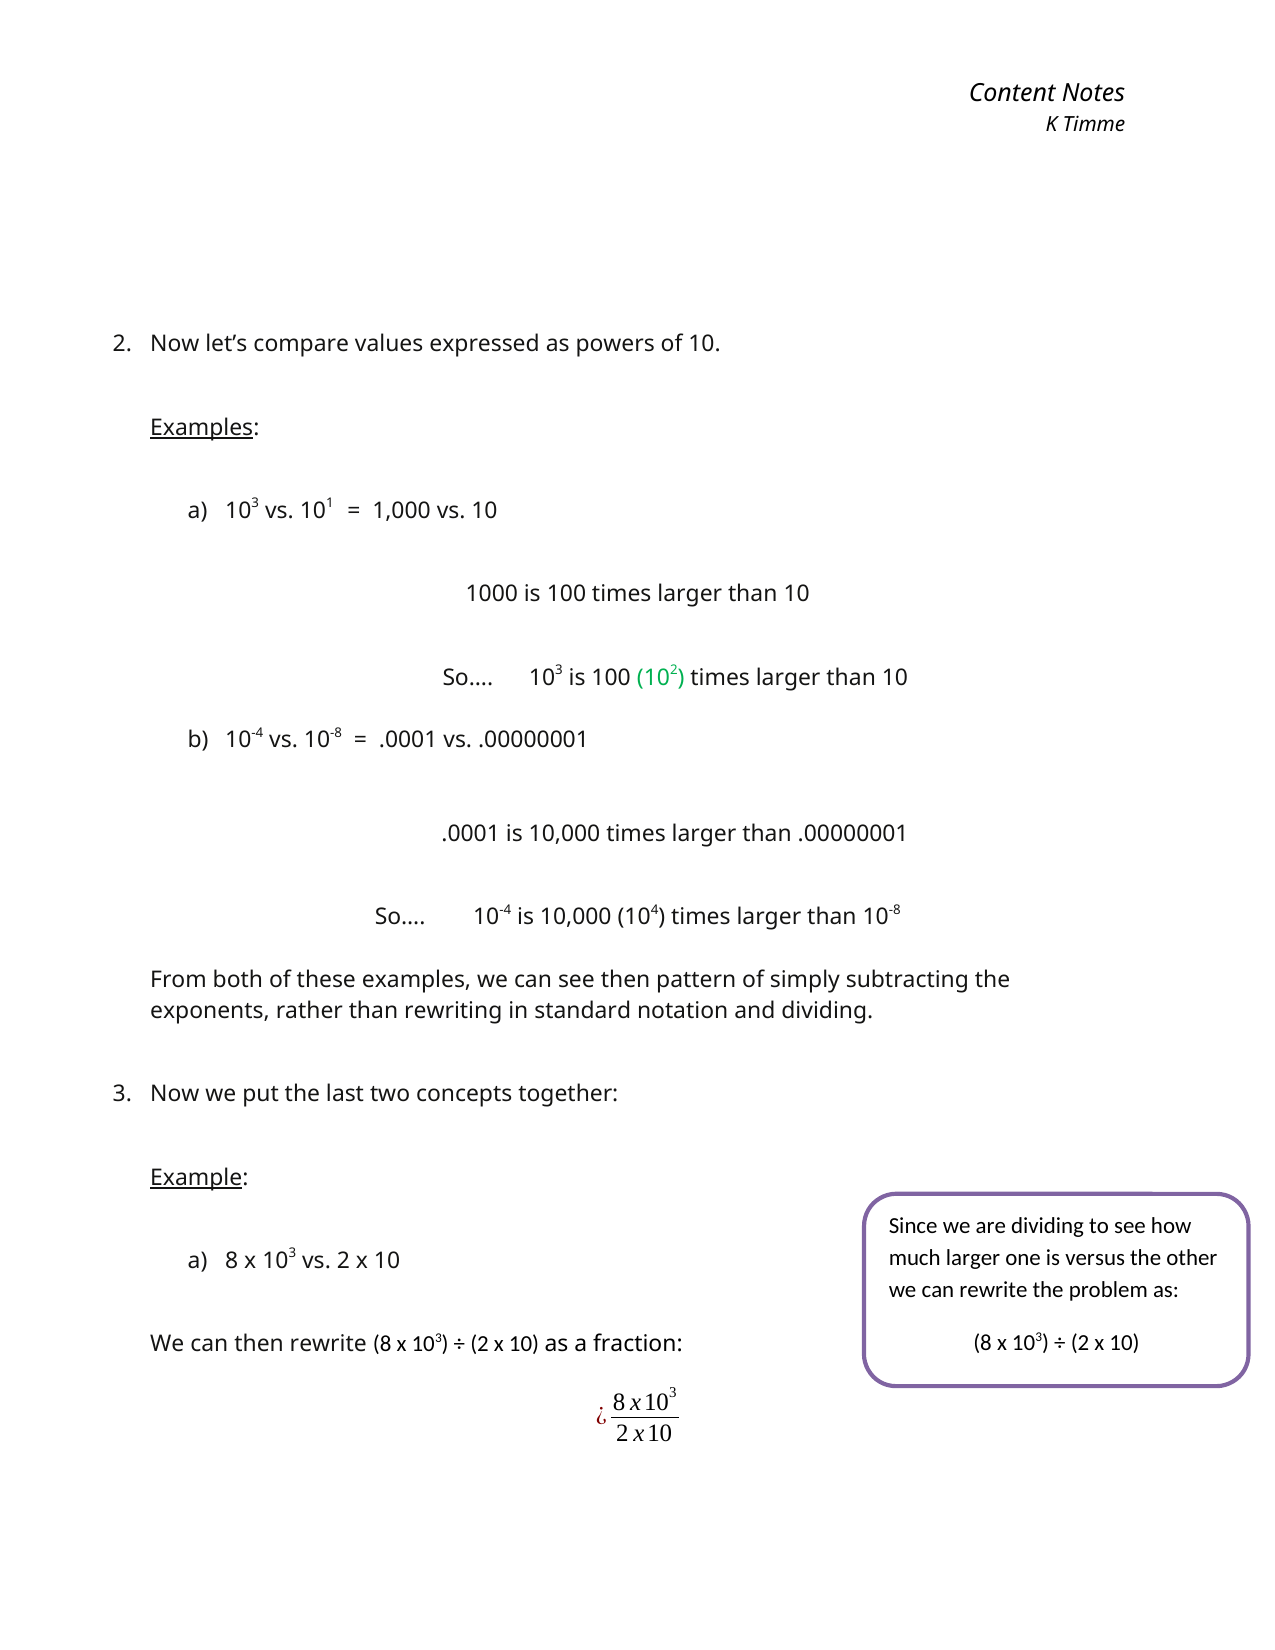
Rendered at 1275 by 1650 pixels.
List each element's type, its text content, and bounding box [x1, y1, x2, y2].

list 103 vs. 101 = 1,000 vs. 10 [187, 494, 1125, 525]
list Now we put the last two concepts together: [112, 1077, 1125, 1108]
text Example: [150, 1160, 1125, 1192]
list 8 x 103 vs. 2 x 10 [187, 1244, 861, 1275]
list So…. 103 is 100 (102) times larger than 10 [225, 660, 1125, 692]
text We can then rewrite (8 x 103) ÷ (2 x 10) as a fraction: [150, 1327, 862, 1358]
list .0001 is 10,000 times larger than .00000001 [225, 817, 1125, 848]
text So…. 10-4 is 10,000 (104) times larger than 10-8 [150, 900, 1125, 931]
text From both of these examples, we can see then pattern of simply subtracting the exponents, rather than rewriting in standard notation and dividing. [150, 962, 1125, 1025]
text Examples: [150, 410, 1125, 442]
list Now let’s compare values expressed as powers of 10. [112, 327, 1125, 358]
text 1000 is 100 times larger than 10 [150, 577, 1125, 608]
list 10-4 vs. 10-8 = .0001 vs. .00000001 [187, 723, 1125, 754]
